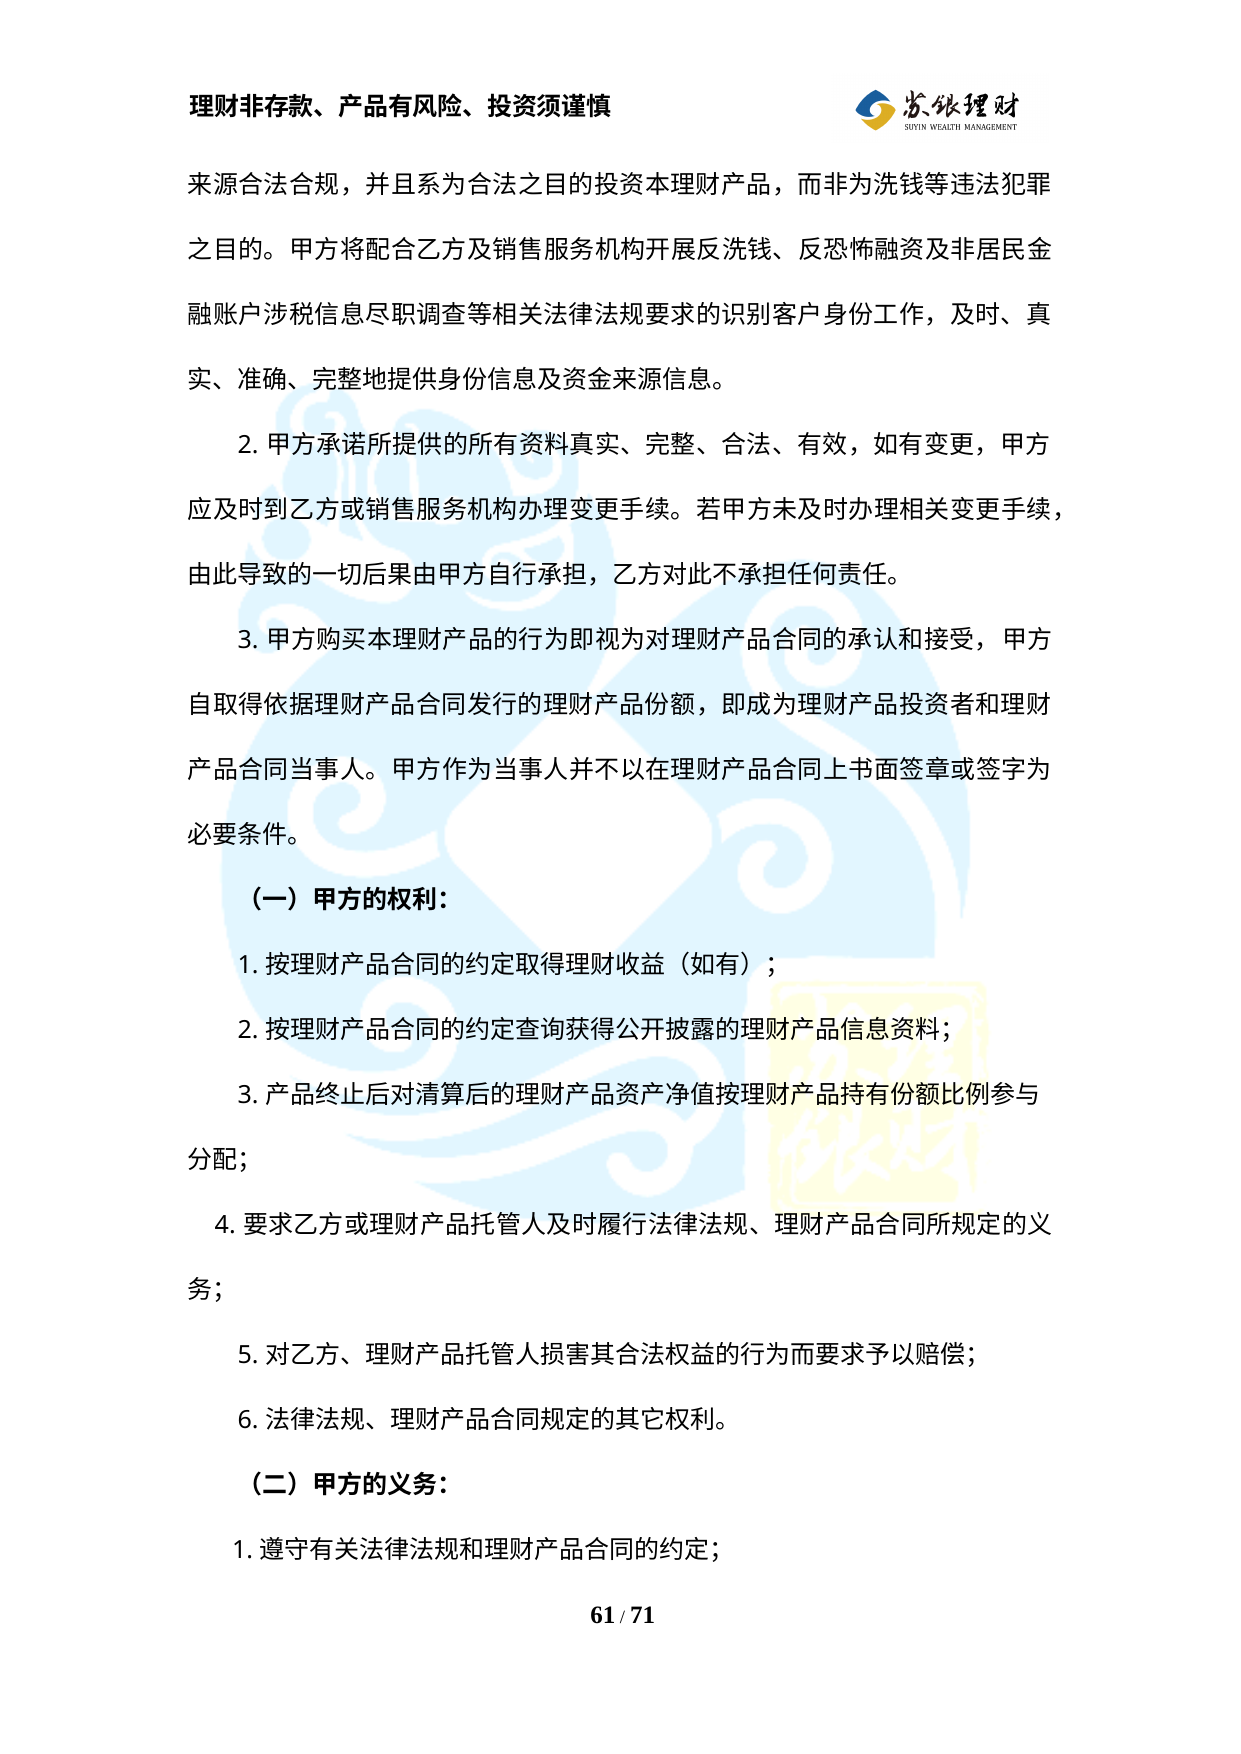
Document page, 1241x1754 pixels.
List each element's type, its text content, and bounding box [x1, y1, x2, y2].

list 法律法规、理财产品合同规定的其它权利。 [237, 1385, 1053, 1450]
list 4. 要求乙方或理财产品托管人及时履行法律法规、理财产品合同所规定的义务； [187, 1190, 1053, 1320]
text 2. 甲方承诺所提供的所有资料真实、完整、合法、有效，如有变更，甲方应及时到乙方或销售服务机构办理变更手续。若甲方未及时办理相关变更手续，由此导致的一切后果由甲方自行承担，乙方对此不承担任何责任。 [187, 410, 1053, 605]
list （一）甲方的权利： [187, 865, 1053, 930]
text （二）甲方的义务： [187, 1450, 1053, 1515]
list 1. 遵守有关法律法规和理财产品合同的约定； [232, 1515, 1053, 1580]
list 3. 产品终止后对清算后的理财产品资产净值按理财产品持有份额比例参与 [237, 1060, 1053, 1125]
picture [831, 73, 1049, 143]
list 1. 按理财产品合同的约定取得理财收益（如有）； [237, 930, 1053, 995]
list 对乙方、理财产品托管人损害其合法权益的行为而要求予以赔偿； [237, 1320, 1053, 1385]
text 3. 甲方购买本理财产品的行为即视为对理财产品合同的承认和接受，甲方自取得依据理财产品合同发行的理财产品份额，即成为理财产品投资者和理财产品合同当事人。甲方作为当事人并不以在理财产品合同上书面签章或签字为必要条件。 [187, 605, 1053, 865]
text 分配； [187, 1125, 1053, 1190]
list 2. 按理财产品合同的约定查询获得公开披露的理财产品信息资料； [237, 995, 1053, 1060]
